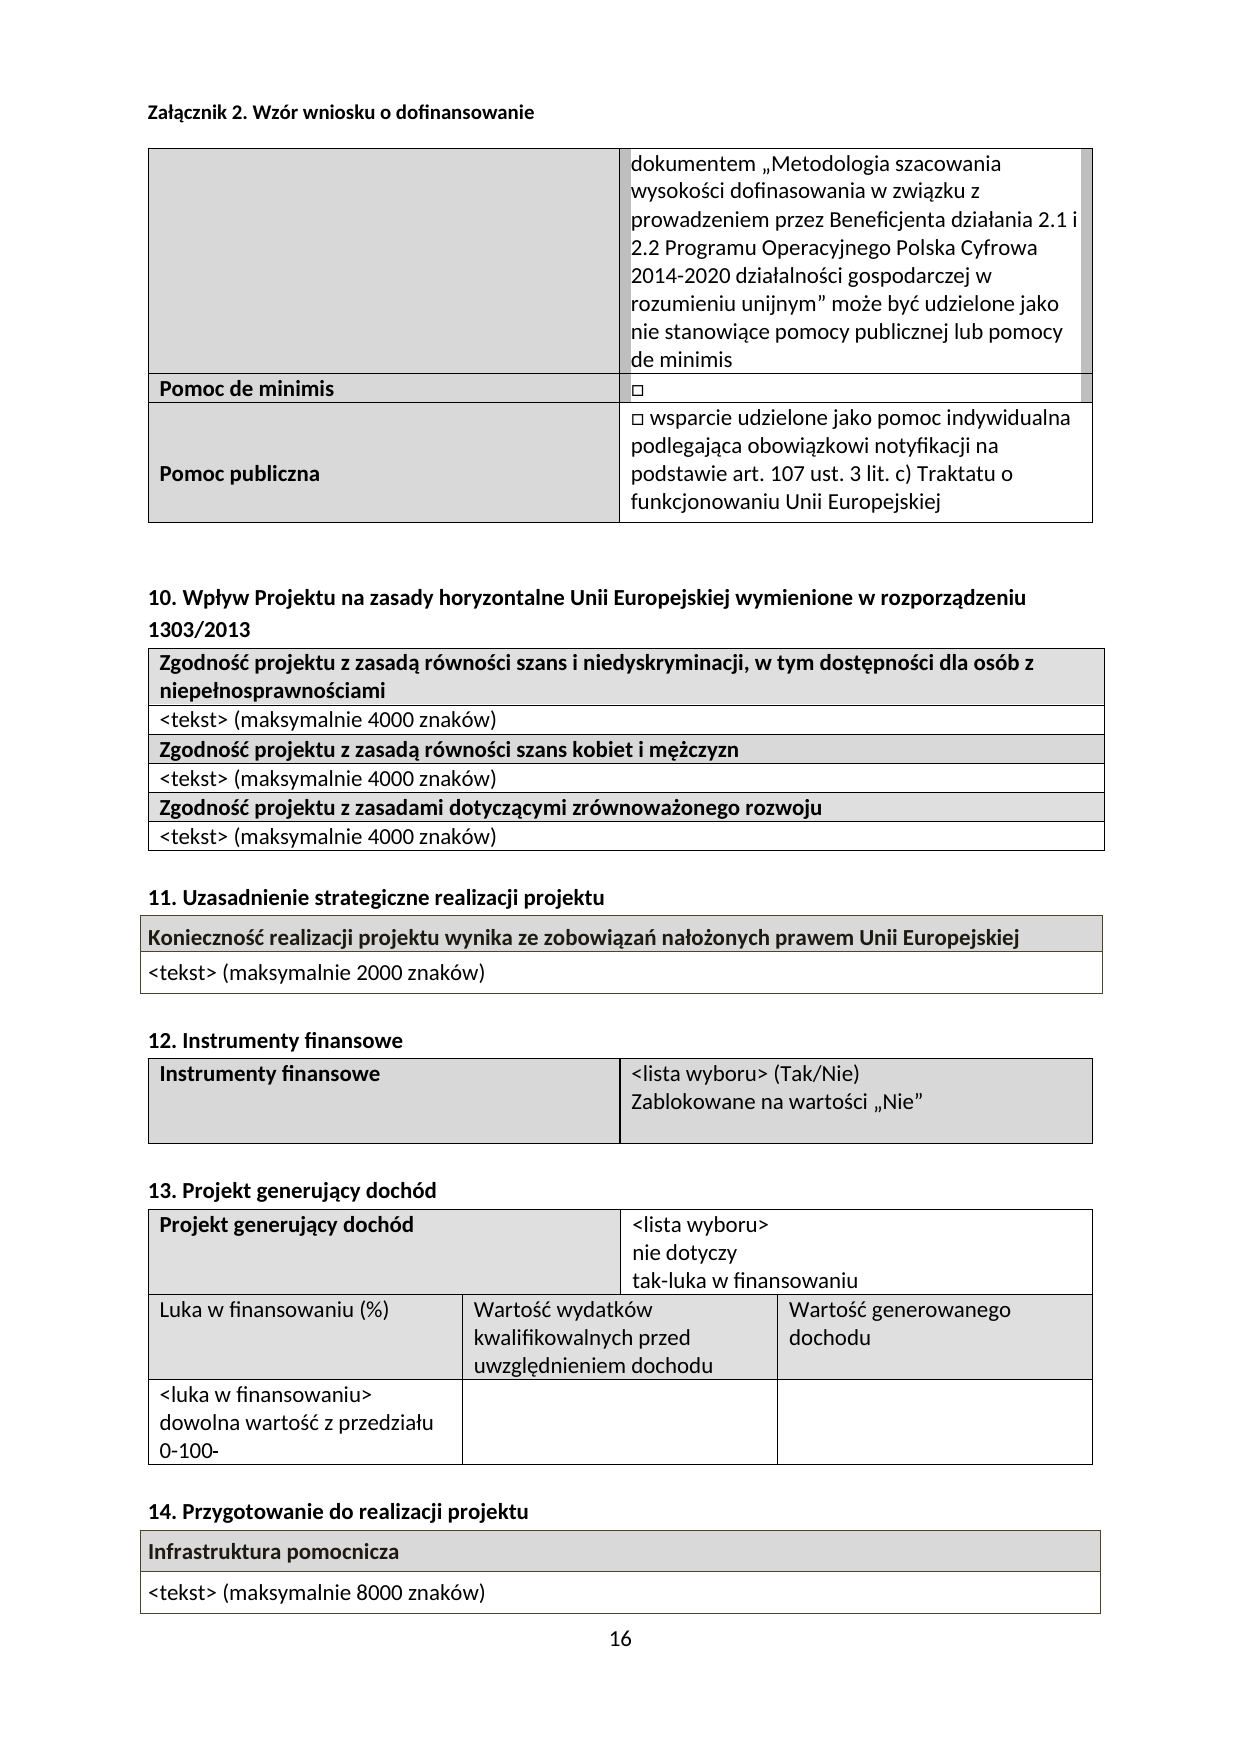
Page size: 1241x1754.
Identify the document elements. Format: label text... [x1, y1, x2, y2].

text 12. Instrumenty finansowe [148, 1026, 1093, 1054]
text 10. Wpływ Projektu na zasady horyzontalne Unii Europejskiej wymienione w rozporządzeniu 1303/2013 [148, 583, 1093, 643]
table_cell <luka w finansowaniu> dowolna wartość z przedziału 0-100 [149, 1380, 462, 1464]
table_cell <tekst> (maksymalnie 4000 znaków) [149, 822, 1104, 850]
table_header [149, 149, 619, 373]
table_cell <tekst> (maksymalnie 4000 znaków) [149, 706, 1104, 734]
table_cell Wartość generowanego dochodu [778, 1295, 1092, 1379]
text 11. Uzasadnienie strategiczne realizacji projektu [148, 883, 1093, 911]
table_cell Pomoc de minimis [149, 374, 619, 402]
table_header Konieczność realizacji projektu wynika ze zobowiązań nałożonych prawem Unii Europejskiej [141, 916, 1102, 951]
table_cell Wartość wydatków kwalifikowalnych przed uwzględnieniem dochodu [463, 1295, 777, 1379]
table_cell [463, 1380, 777, 1464]
table_cell Zgodność projektu z zasadami dotyczącymi zrównoważonego rozwoju [149, 793, 1104, 821]
table_header Projekt generujący dochód [149, 1210, 620, 1294]
table_cell [778, 1380, 1092, 1464]
table_cell Pomoc publiczna [149, 403, 619, 522]
table_cell □ wsparcie udzielone jako pomoc indywidualna podlegająca obowiązkowi notyfikacji na podstawie art. 107 ust. 3 lit. c) Traktatu o funkcjonowaniu Unii Europejskiej [620, 403, 1092, 522]
table_header Instrumenty finansowe [149, 1059, 619, 1143]
table_cell <tekst> (maksymalnie 8000 znaków) [141, 1572, 1100, 1613]
table_header Zgodność projektu z zasadą równości szans i niedyskryminacji, w tym dostępności dla osób z niepełnosprawnościami [149, 649, 1104, 704]
table_cell Zgodność projektu z zasadą równości szans kobiet i mężczyzn [149, 735, 1104, 763]
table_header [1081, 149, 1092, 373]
text 13. Projekt generujący dochód [148, 1177, 1093, 1204]
table_cell Luka w finansowaniu (%) [149, 1295, 462, 1379]
table_cell <tekst> (maksymalnie 4000 znaków) [149, 764, 1104, 792]
table_cell <tekst> (maksymalnie 2000 znaków) [141, 952, 1102, 993]
table_header Infrastruktura pomocnicza [141, 1531, 1100, 1571]
table_header <lista wyboru> nie dotyczy tak-luka w finansowaniu [621, 1210, 1092, 1294]
table_header <lista wyboru> (Tak/Nie) Zablokowane na wartości „Nie” [621, 1059, 1092, 1143]
text 14. Przygotowanie do realizacji projektu [148, 1497, 1093, 1525]
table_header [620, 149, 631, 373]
